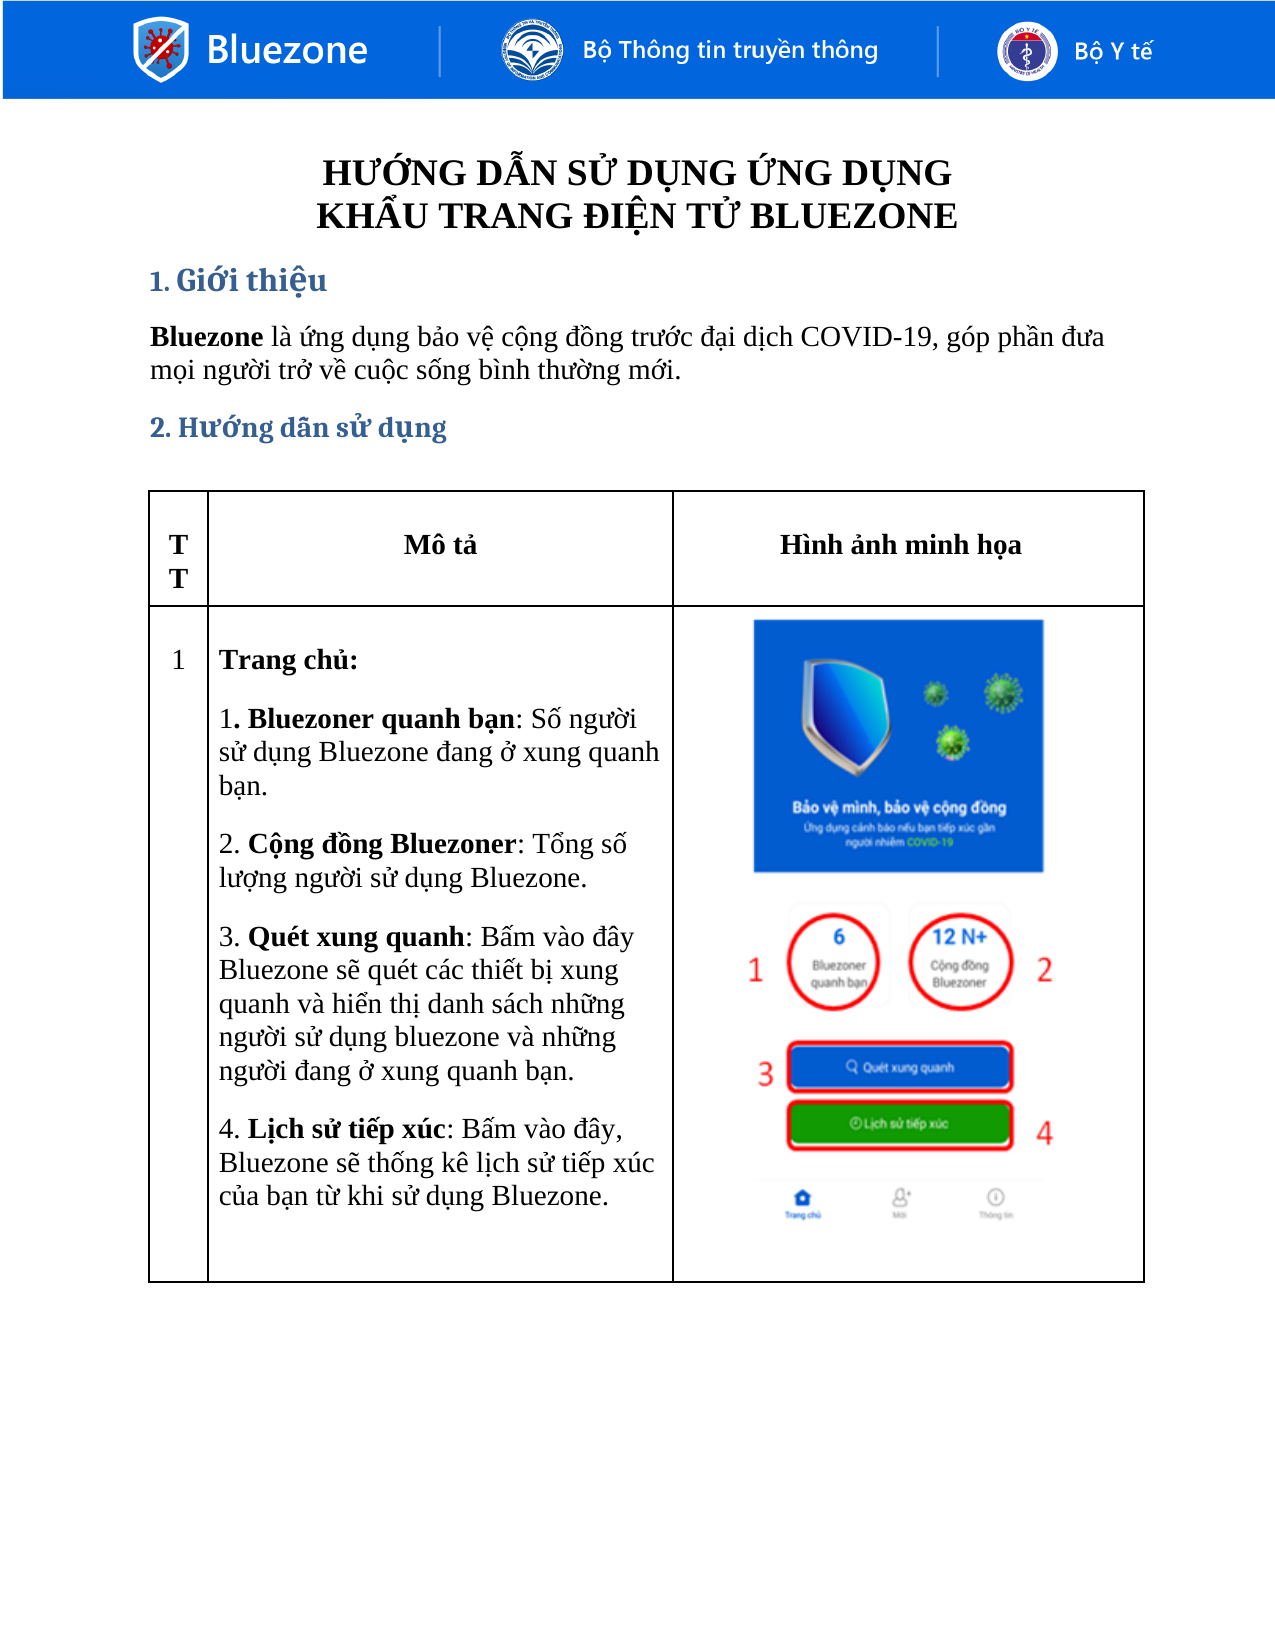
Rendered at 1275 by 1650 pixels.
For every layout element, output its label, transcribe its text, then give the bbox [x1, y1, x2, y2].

subtitle 2. Hướng dẫn sử dụng [150, 411, 1125, 444]
picture [723, 617, 1079, 1229]
table_cell Trang chủ: 1. Bluezoner quanh bạn: Số người sử dụng Bluezone đang ở xung quanh bạn. 2. Cộng đồng Bluezoner: Tổng số lượng người sử dụng Bluezone. 3. Quét xung quanh: Bấm vào đây Bluezone sẽ quét các thiết bị xung quanh và hiển thị danh sách những người sử dụng bluezone và những người đang ở xung quanh bạn. 4. Lịch sử tiếp xúc: Bấm vào đây, Bluezone sẽ thống kê lịch sử tiếp xúc của bạn từ khi sử dụng Bluezone. [209, 607, 672, 1281]
subtitle 1. Giới thiệu [150, 261, 1125, 299]
table_cell 1 [150, 607, 207, 1281]
table_header Hình ảnh minh họa [674, 492, 1143, 605]
text HƯỚNG DẪN SỬ DỤNG ỨNG DỤNG [150, 150, 1125, 193]
table_header TT [150, 492, 207, 605]
text Bluezone là ứng dụng bảo vệ cộng đồng trước đại dịch COVID-19, góp phần đưa mọi người trở về cuộc sống bình thường mới. [150, 319, 1125, 386]
table_header Mô tả [209, 492, 672, 605]
text KHẨU TRANG ĐIỆN TỬ BLUEZONE [150, 193, 1125, 236]
table_cell [674, 607, 1143, 1281]
picture [2, 0, 1275, 99]
